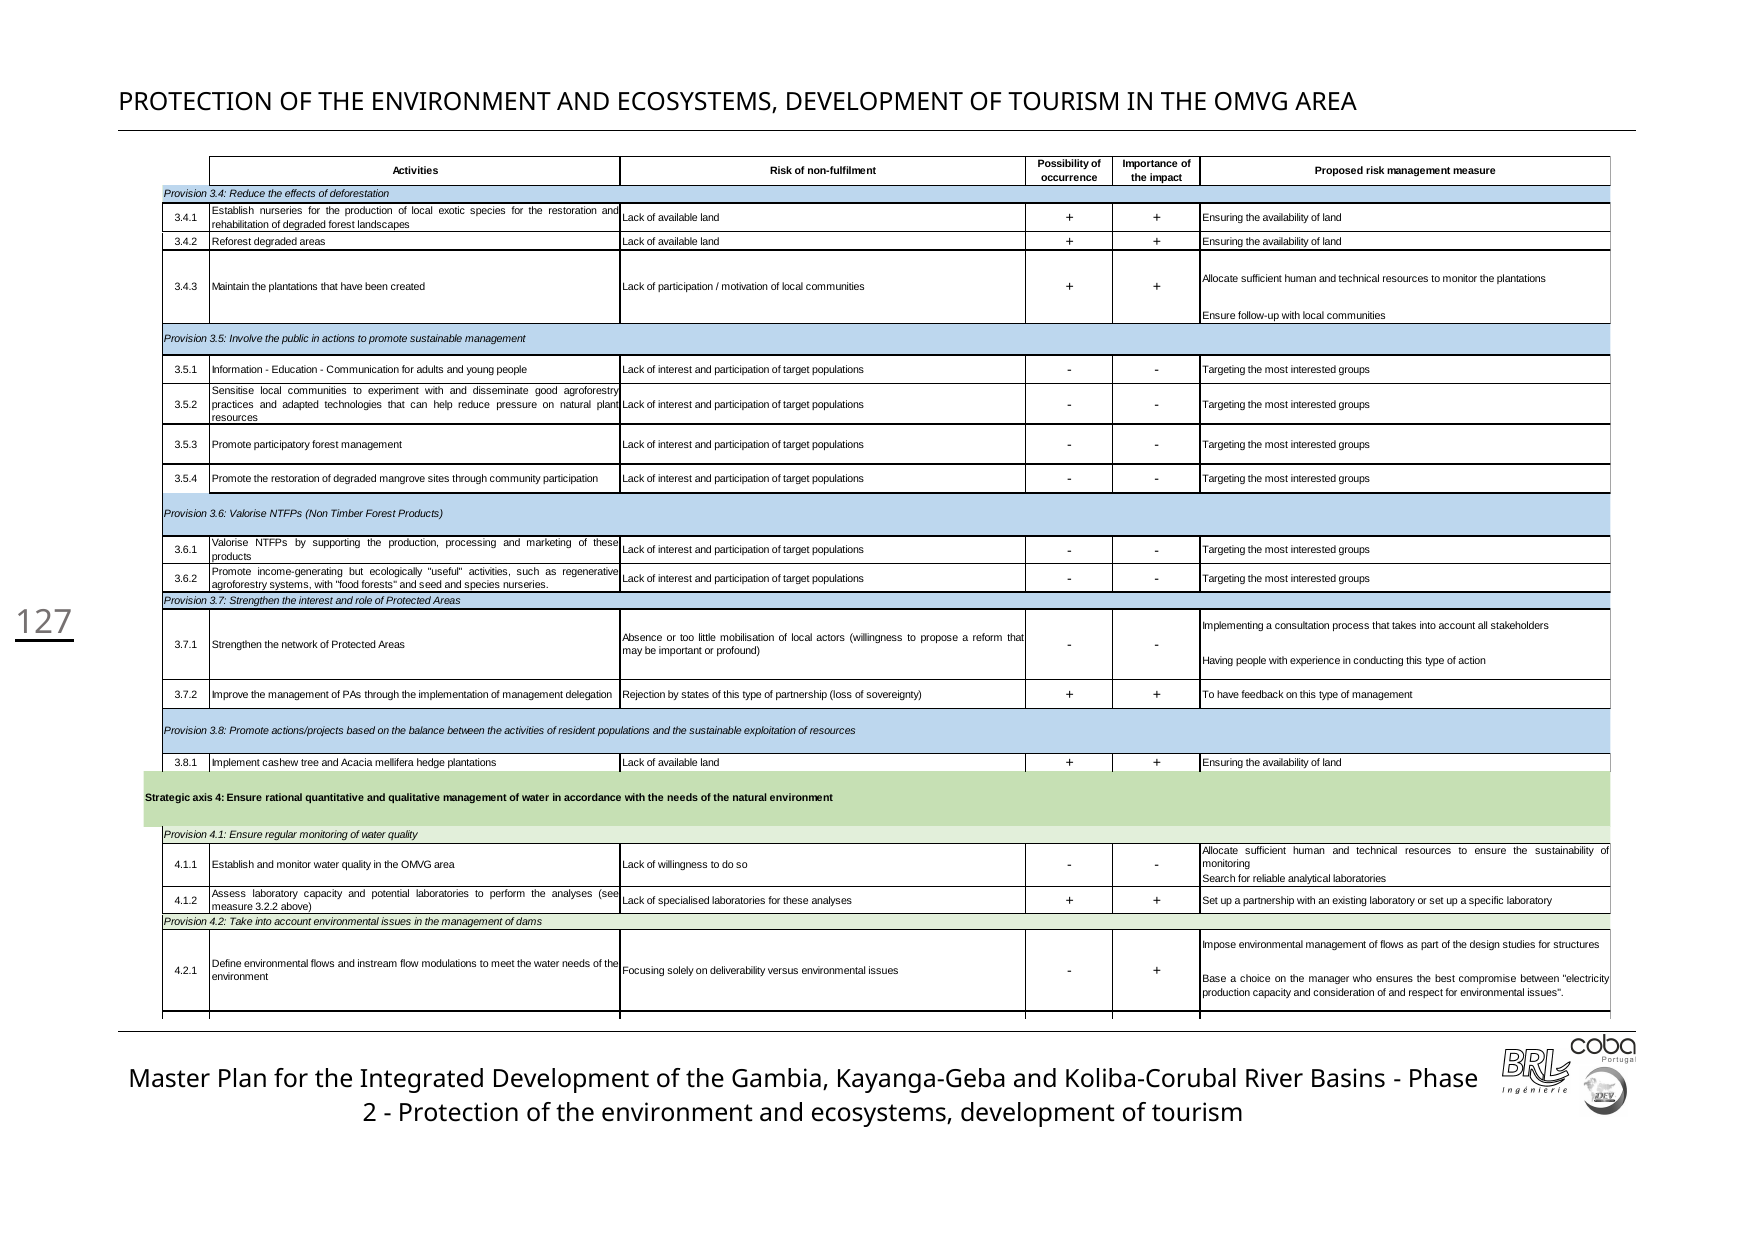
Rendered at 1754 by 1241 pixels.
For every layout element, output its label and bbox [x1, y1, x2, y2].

picture [1501, 1033, 1636, 1094]
